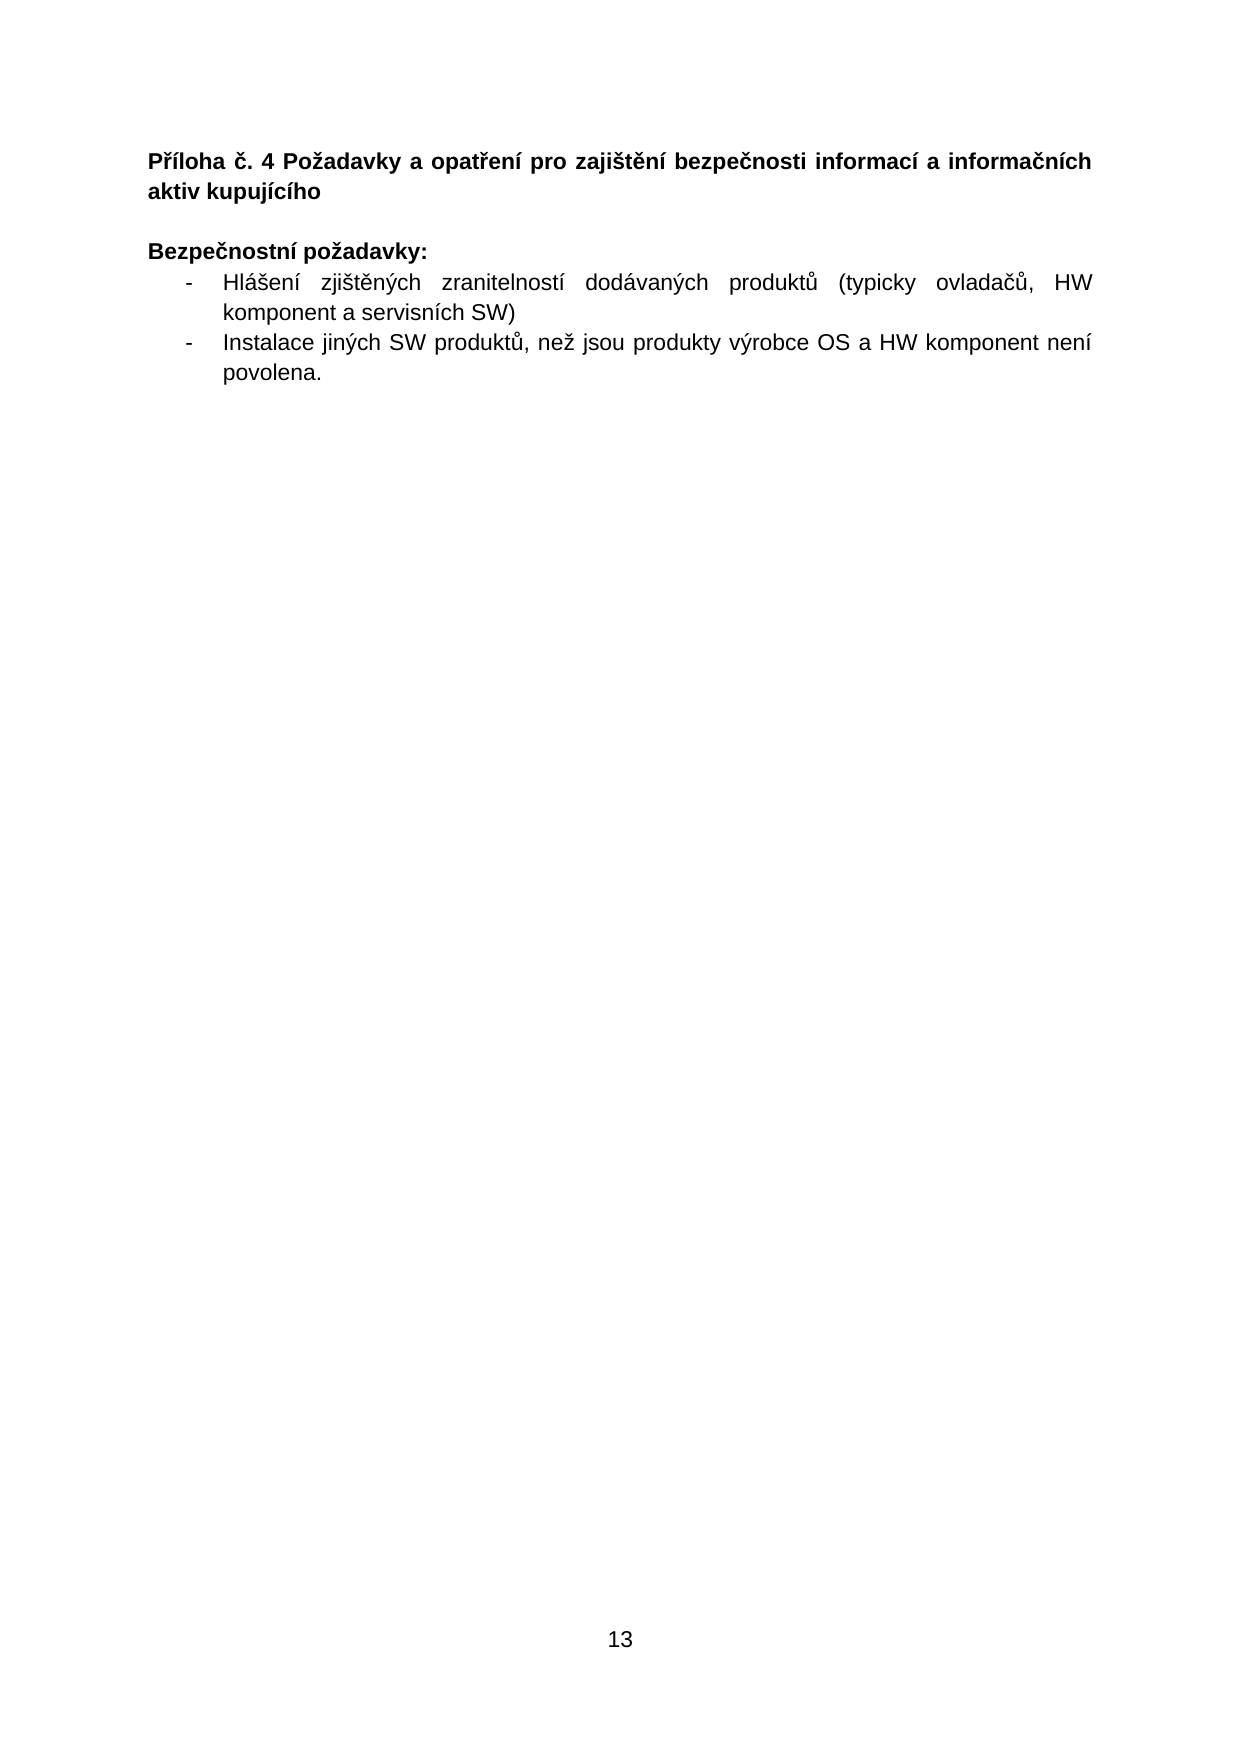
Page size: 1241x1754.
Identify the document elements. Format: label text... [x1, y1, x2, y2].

text Bezpečnostní požadavky: [148, 238, 1093, 264]
list Instalace jiných SW produktů, než jsou produkty výrobce OS a HW komponent není povolena. [185, 329, 1093, 385]
text Příloha č. 4 Požadavky a opatření pro zajištění bezpečnosti informací a informačních aktiv kupujícího [148, 148, 1093, 204]
list Hlášení zjištěných zranitelností dodávaných produktů (typicky ovladačů, HW komponent a servisních SW) [185, 268, 1093, 325]
